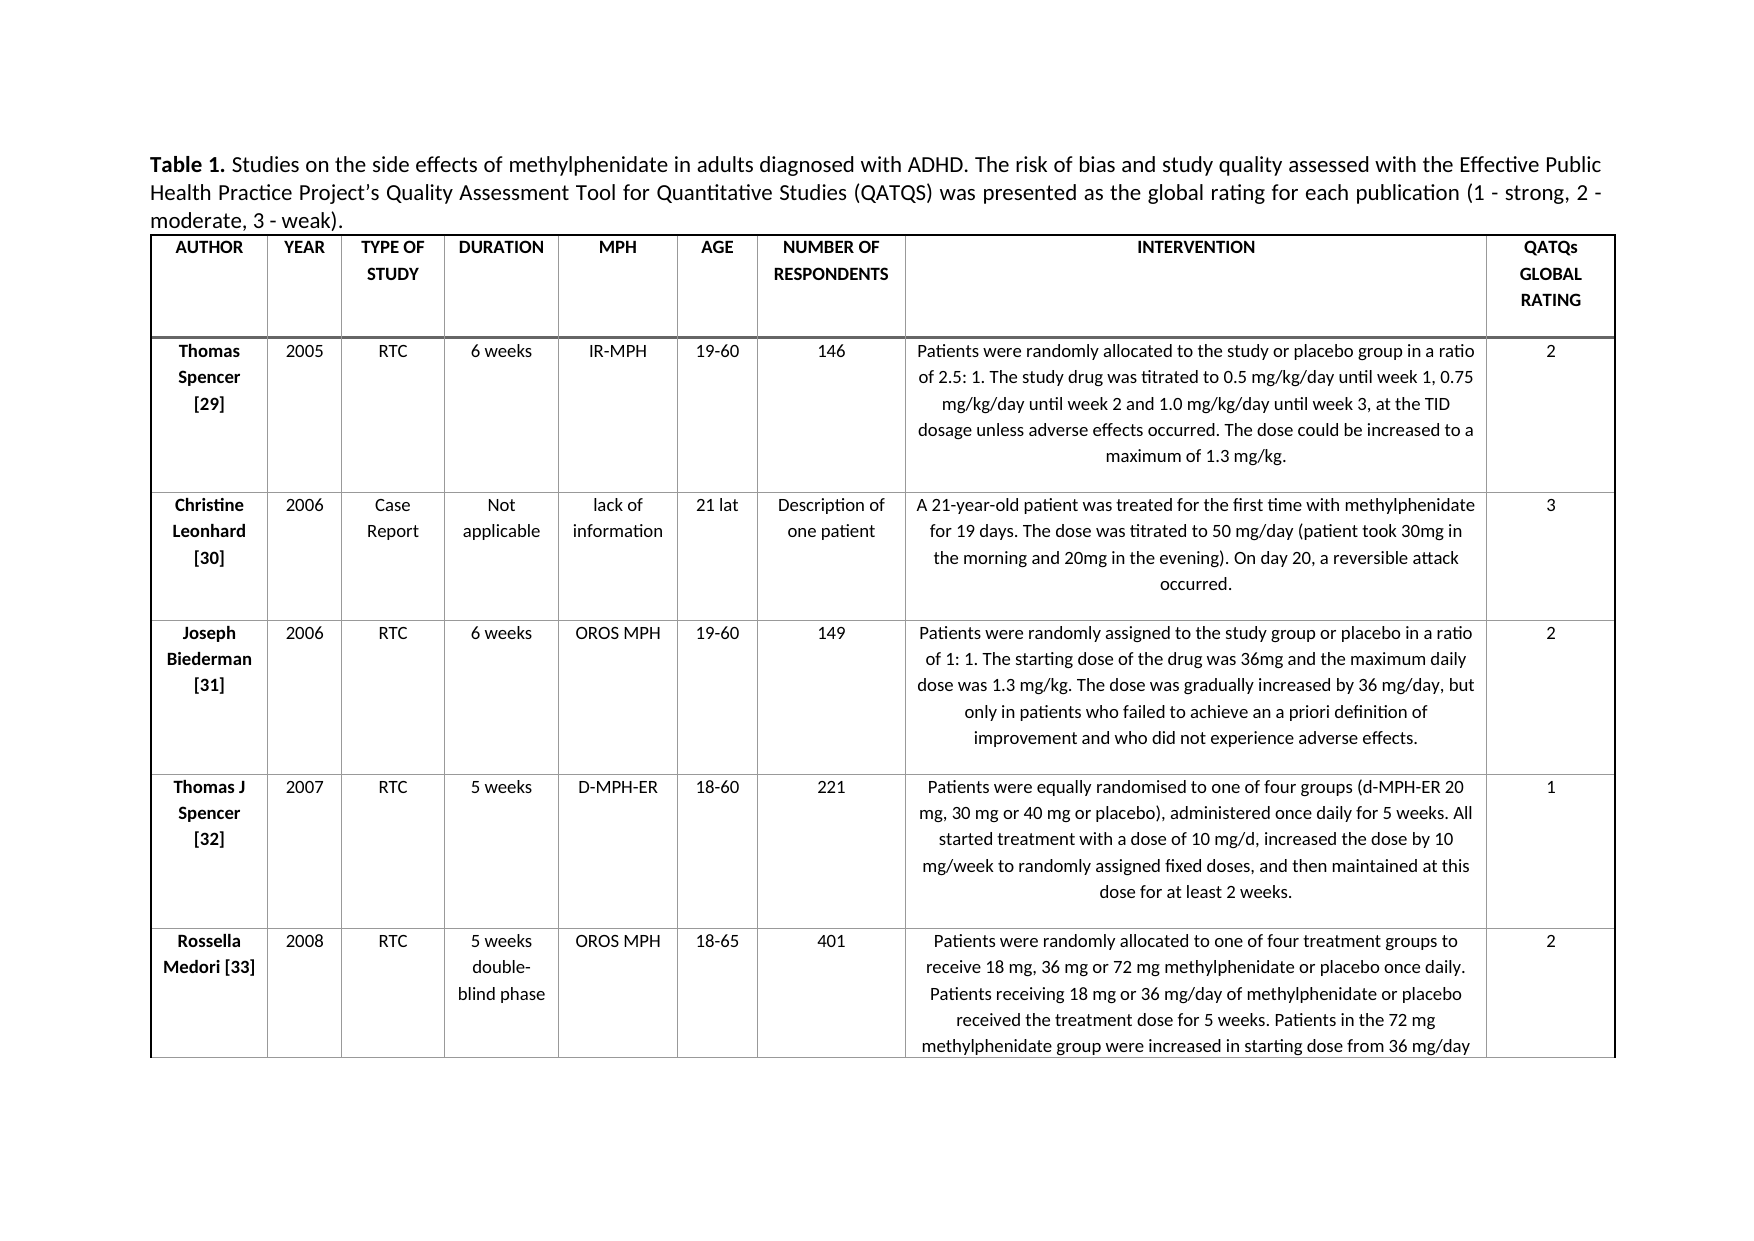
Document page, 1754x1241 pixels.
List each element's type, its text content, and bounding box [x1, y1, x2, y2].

table_cell lack of information [559, 493, 677, 620]
table_header MPH [559, 236, 677, 336]
table_cell 401 [758, 929, 905, 1057]
table_cell 2008 [268, 929, 341, 1057]
table_cell OROS MPH [559, 621, 677, 774]
table_cell Not applicable [445, 493, 558, 620]
table_cell 5 weeks [445, 775, 558, 928]
table_cell 6 weeks [445, 621, 558, 774]
table_cell Thomas J Spencer [32] [152, 775, 267, 928]
table_header QATQs GLOBAL RATING [1487, 236, 1614, 336]
table_cell 2 [1487, 621, 1614, 774]
table_header DURATION [445, 236, 558, 336]
table_cell RTC [342, 929, 444, 1057]
table_header TYPE OF STUDY [342, 236, 444, 336]
table_cell Christine Leonhard [30] [152, 493, 267, 620]
table_cell D-MPH-ER [559, 775, 677, 928]
table_cell 6 weeks [445, 339, 558, 492]
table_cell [906, 929, 1486, 1057]
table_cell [445, 929, 558, 1057]
table_cell 19-60 [678, 339, 757, 492]
table_cell 18-65 [678, 929, 757, 1057]
table_header YEAR [268, 236, 341, 336]
table_header NUMBER OF RESPONDENTS [758, 236, 905, 336]
table_cell 2005 [268, 339, 341, 492]
table_cell Patients were equally randomised to one of four groups (d-MPH-ER 20 mg, 30 mg or 40 mg or placebo), administered once daily for 5 weeks. All started treatment with a dose of 10 mg/d, increased the dose by 10 mg/week to randomly assigned fixed doses, and then maintained at this dose for at least 2 weeks. [906, 775, 1486, 928]
table_cell 18-60 [678, 775, 757, 928]
table_cell 149 [758, 621, 905, 774]
table_cell 221 [758, 775, 905, 928]
table_cell Joseph Biederman [31] [152, 621, 267, 774]
table_cell RTC [342, 339, 444, 492]
table_cell 146 [758, 339, 905, 492]
table_cell 3 [1487, 493, 1614, 620]
table_cell Description of one patient [758, 493, 905, 620]
table_cell Patients were randomly allocated to the study or placebo group in a ratio of 2.5: 1. The study drug was titrated to 0.5 mg/kg/day until week 1, 0.75 mg/kg/day until week 2 and 1.0 mg/kg/day until week 3, at the TID dosage unless adverse effects occurred. The dose could be increased to a maximum of 1.3 mg/kg. [906, 339, 1486, 492]
table_cell 2006 [268, 621, 341, 774]
table_cell 21 lat [678, 493, 757, 620]
table_header INTERVENTION [906, 236, 1486, 336]
table_cell RTC [342, 775, 444, 928]
table_cell 2 [1487, 339, 1614, 492]
table_cell Case Report [342, 493, 444, 620]
table_header AGE [678, 236, 757, 336]
table_cell IR-MPH [559, 339, 677, 492]
table_cell 19-60 [678, 621, 757, 774]
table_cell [152, 929, 267, 1057]
table_cell 2 [1487, 929, 1614, 1057]
text Table 1. Studies on the side effects of methylphenidate in adults diagnosed with ADHD. The risk of bias and study quality assessed with the Effective Public Health Practice Project’s Quality Assessment Tool for Quantitative Studies (QATQS) was presented as the global rating for each publication (1 - strong, 2 - moderate, 3 - weak). [150, 150, 1604, 234]
table_cell Thomas Spencer [29] [152, 339, 267, 492]
table_cell 2007 [268, 775, 341, 928]
table_cell 1 [1487, 775, 1614, 928]
table_cell RTC [342, 621, 444, 774]
table_cell OROS MPH [559, 929, 677, 1057]
table_header AUTHOR [152, 236, 267, 336]
table_cell 2006 [268, 493, 341, 620]
table_cell Patients were randomly assigned to the study group or placebo in a ratio of 1: 1. The starting dose of the drug was 36mg and the maximum daily dose was 1.3 mg/kg. The dose was gradually increased by 36 mg/day, but only in patients who failed to achieve an a priori definition of improvement and who did not experience adverse effects. [906, 621, 1486, 774]
table_cell A 21-year-old patient was treated for the first time with methylphenidate for 19 days. The dose was titrated to 50 mg/day (patient took 30mg in the morning and 20mg in the evening). On day 20, a reversible attack occurred. [906, 493, 1486, 620]
